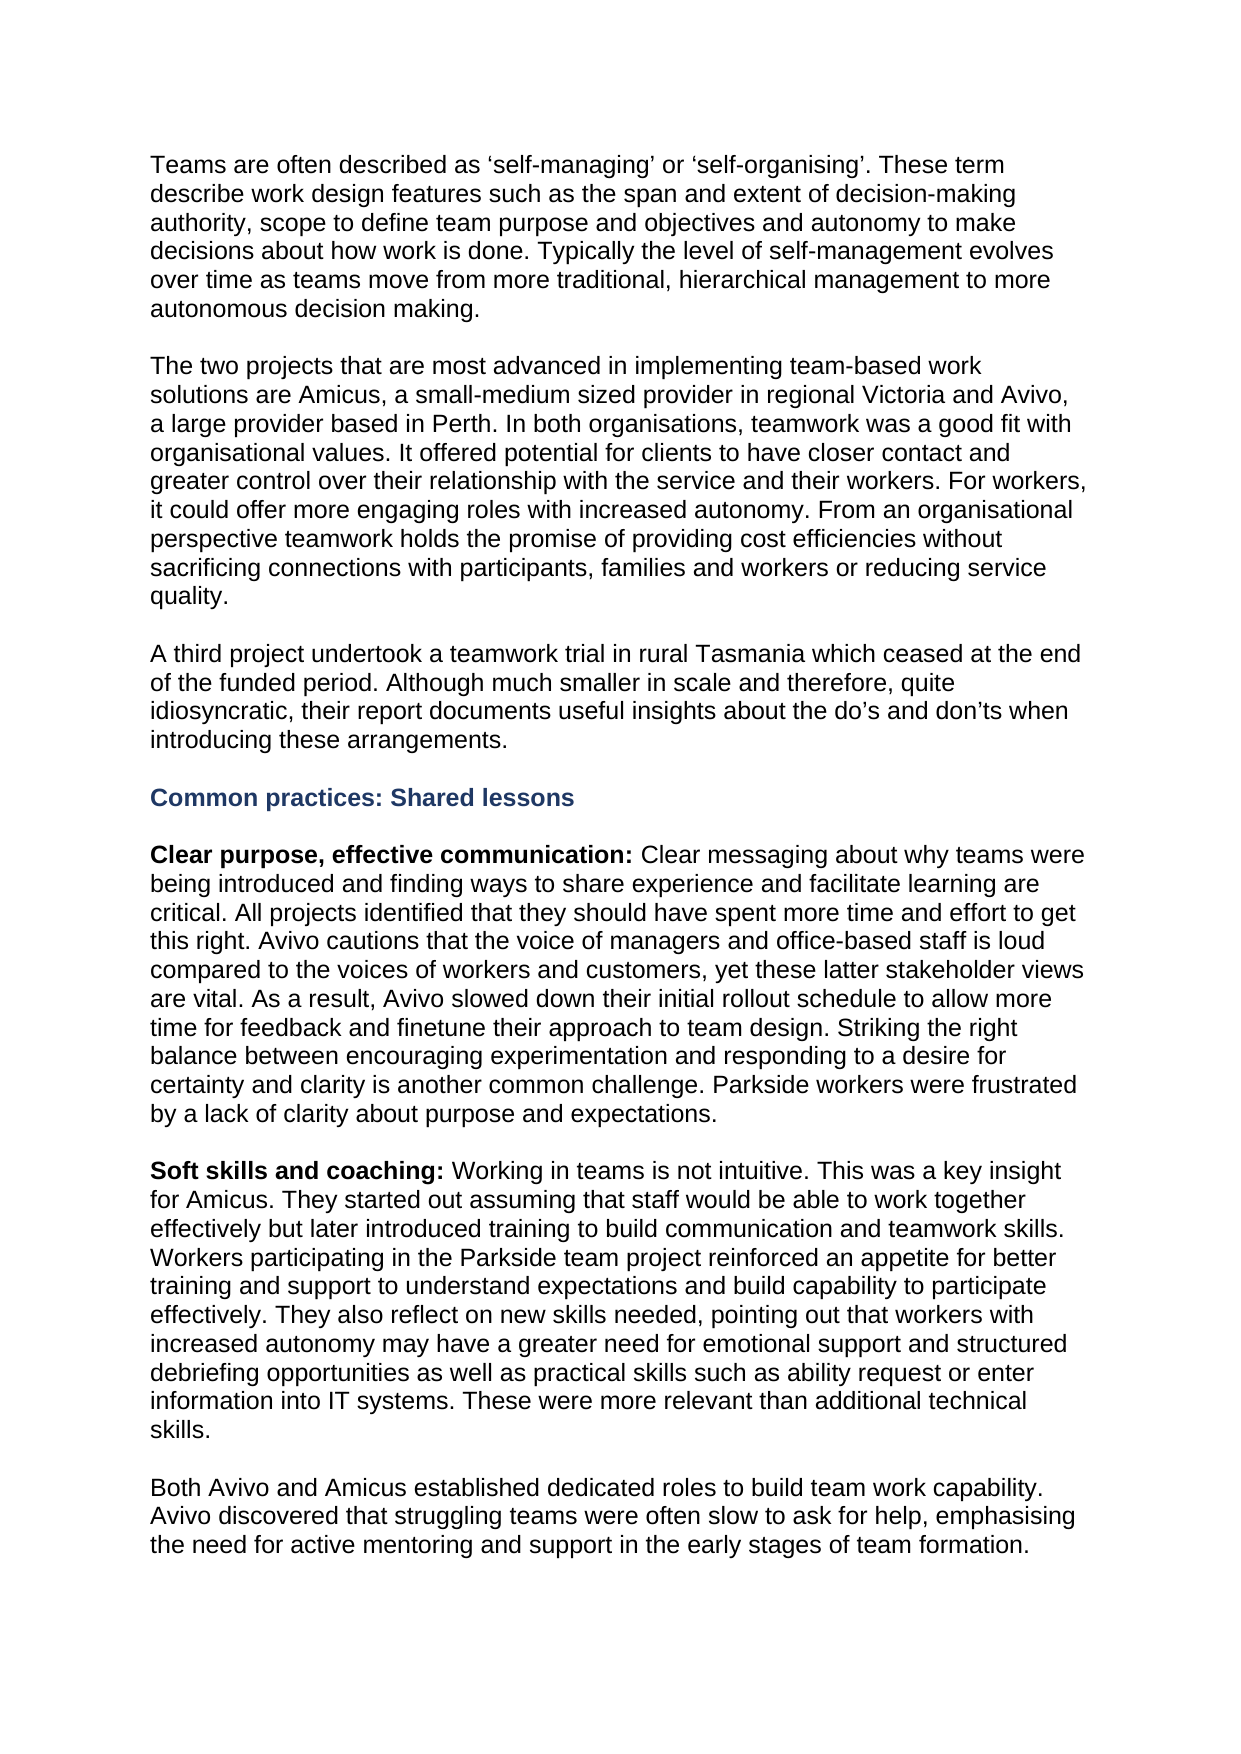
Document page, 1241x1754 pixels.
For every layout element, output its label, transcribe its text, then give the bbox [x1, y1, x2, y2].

text Teams are often described as ‘self-managing’ or ‘self-organising’. These term describe work design features such as the span and extent of decision-making authority, scope to define team purpose and objectives and autonomy to make decisions about how work is done. Typically the level of self-management evolves over time as teams move from more traditional, hierarchical management to more autonomous decision making. [150, 150, 1090, 322]
text A third project undertook a teamwork trial in rural Tasmania which ceased at the end of the funded period. Although much smaller in scale and therefore, quite idiosyncratic, their report documents useful insights about the do’s and don’ts when introducing these arrangements. [150, 639, 1090, 754]
text The two projects that are most advanced in implementing team-based work solutions are Amicus, a small-medium sized provider in regional Victoria and Avivo, a large provider based in Perth. In both organisations, teamwork was a good fit with organisational values. It offered potential for clients to have closer contact and greater control over their relationship with the service and their workers. For workers, it could offer more engaging roles with increased autonomy. From an organisational perspective teamwork holds the promise of providing cost efficiencies without sacrificing connections with participants, families and workers or reducing service quality. [150, 351, 1090, 610]
text Common practices: Shared lessons [150, 782, 1090, 811]
text Both Avivo and Amicus established dedicated roles to build team work capability. Avivo discovered that struggling teams were often slow to ask for help, emphasising the need for active mentoring and support in the early stages of team formation. [150, 1472, 1090, 1559]
text Clear purpose, effective communication: Clear messaging about why teams were being introduced and finding ways to share experience and facilitate learning are critical. All projects identified that they should have spent more time and effort to get this right. Avivo cautions that the voice of managers and office-based staff is loud compared to the voices of workers and customers, yet these latter stakeholder views are vital. As a result, Avivo slowed down their initial rollout schedule to allow more time for feedback and finetune their approach to team design. Striking the right balance between encouraging experimentation and responding to a desire for certainty and clarity is another common challenge. Parkside workers were frustrated by a lack of clarity about purpose and expectations. [150, 840, 1090, 1127]
text Soft skills and coaching: Working in teams is not intuitive. This was a key insight for Amicus. They started out assuming that staff would be able to work together effectively but later introduced training to build communication and teamwork skills. Workers participating in the Parkside team project reinforced an appetite for better training and support to understand expectations and build capability to participate effectively. They also reflect on new skills needed, pointing out that workers with increased autonomy may have a greater need for emotional support and structured debriefing opportunities as well as practical skills such as ability request or enter information into IT systems. These were more relevant than additional technical skills. [150, 1156, 1090, 1444]
